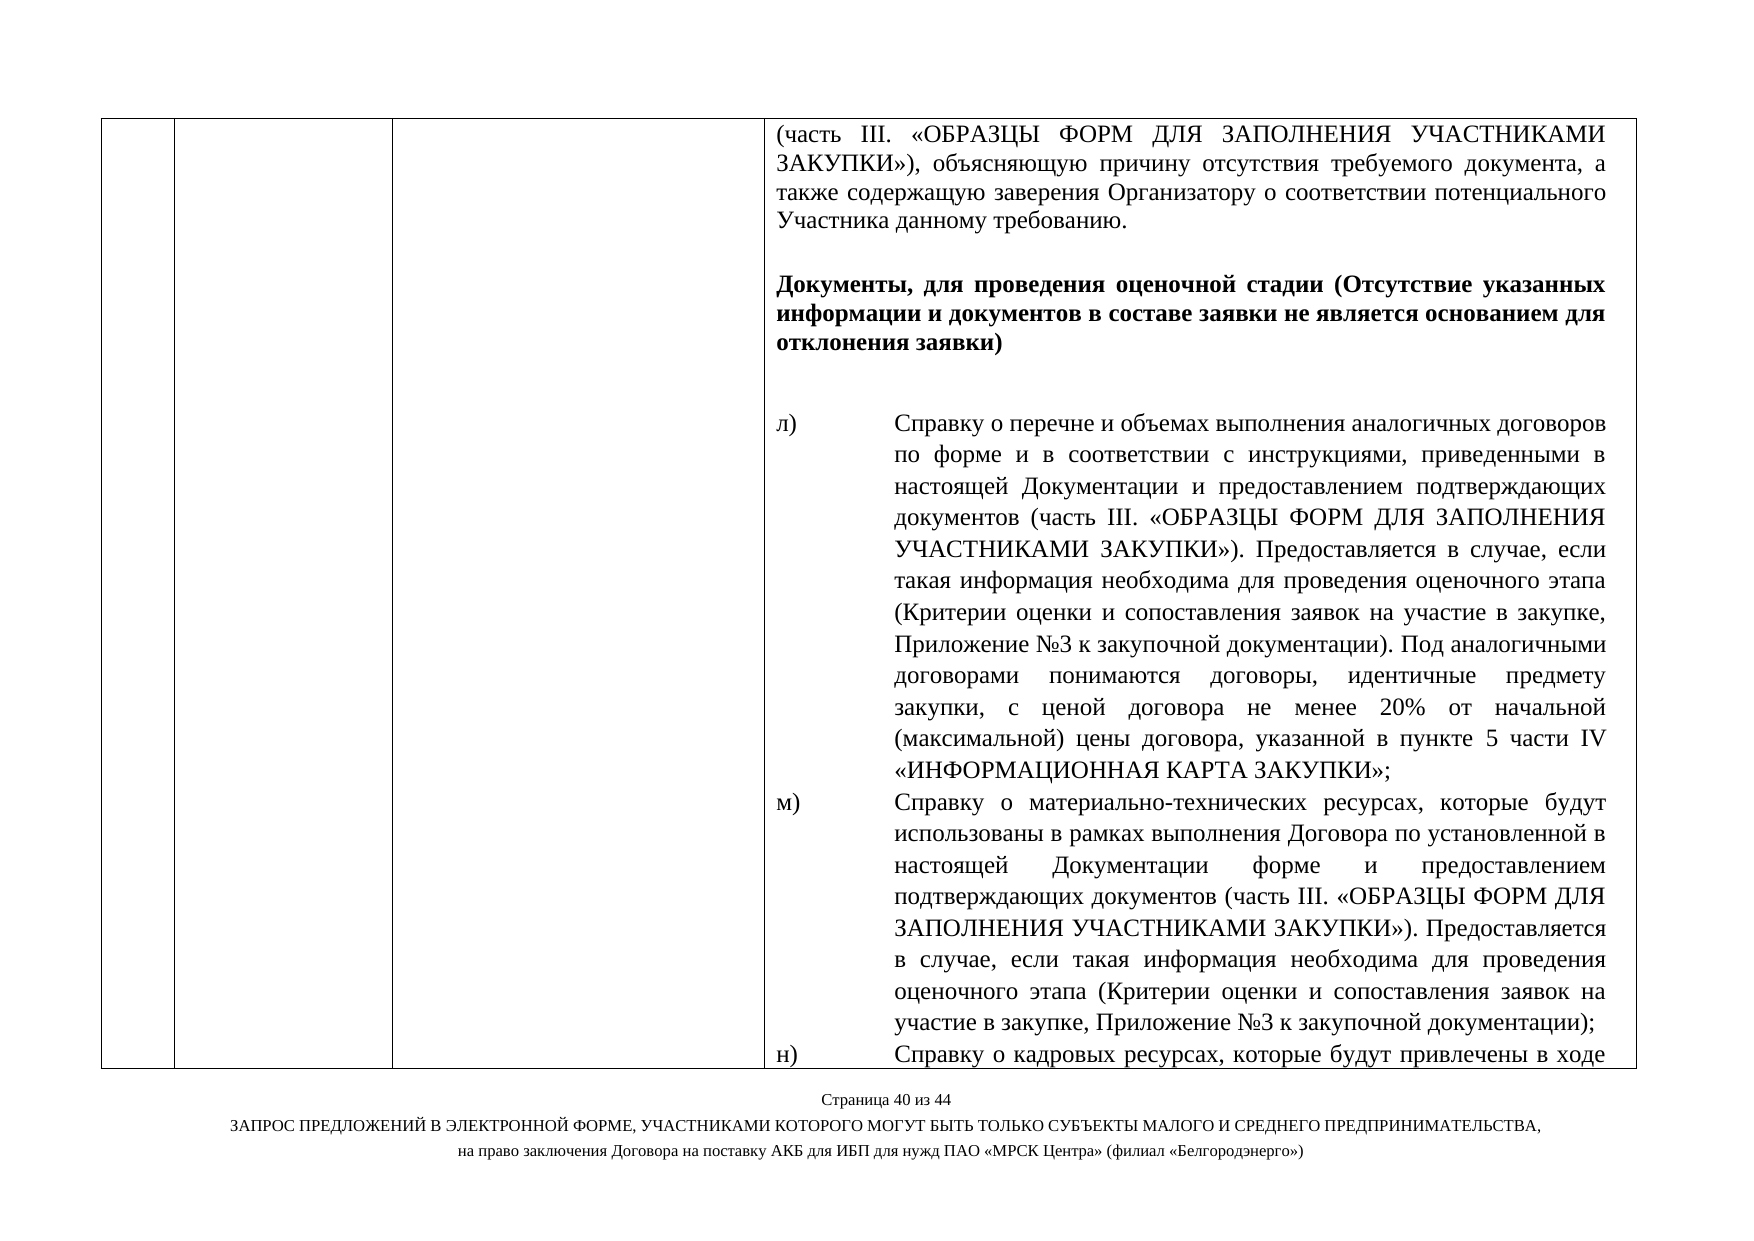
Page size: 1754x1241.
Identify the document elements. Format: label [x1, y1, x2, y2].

table_cell [393, 119, 764, 1068]
table_cell [102, 119, 174, 1068]
table_cell [765, 119, 1636, 1068]
table_cell [175, 119, 392, 1068]
